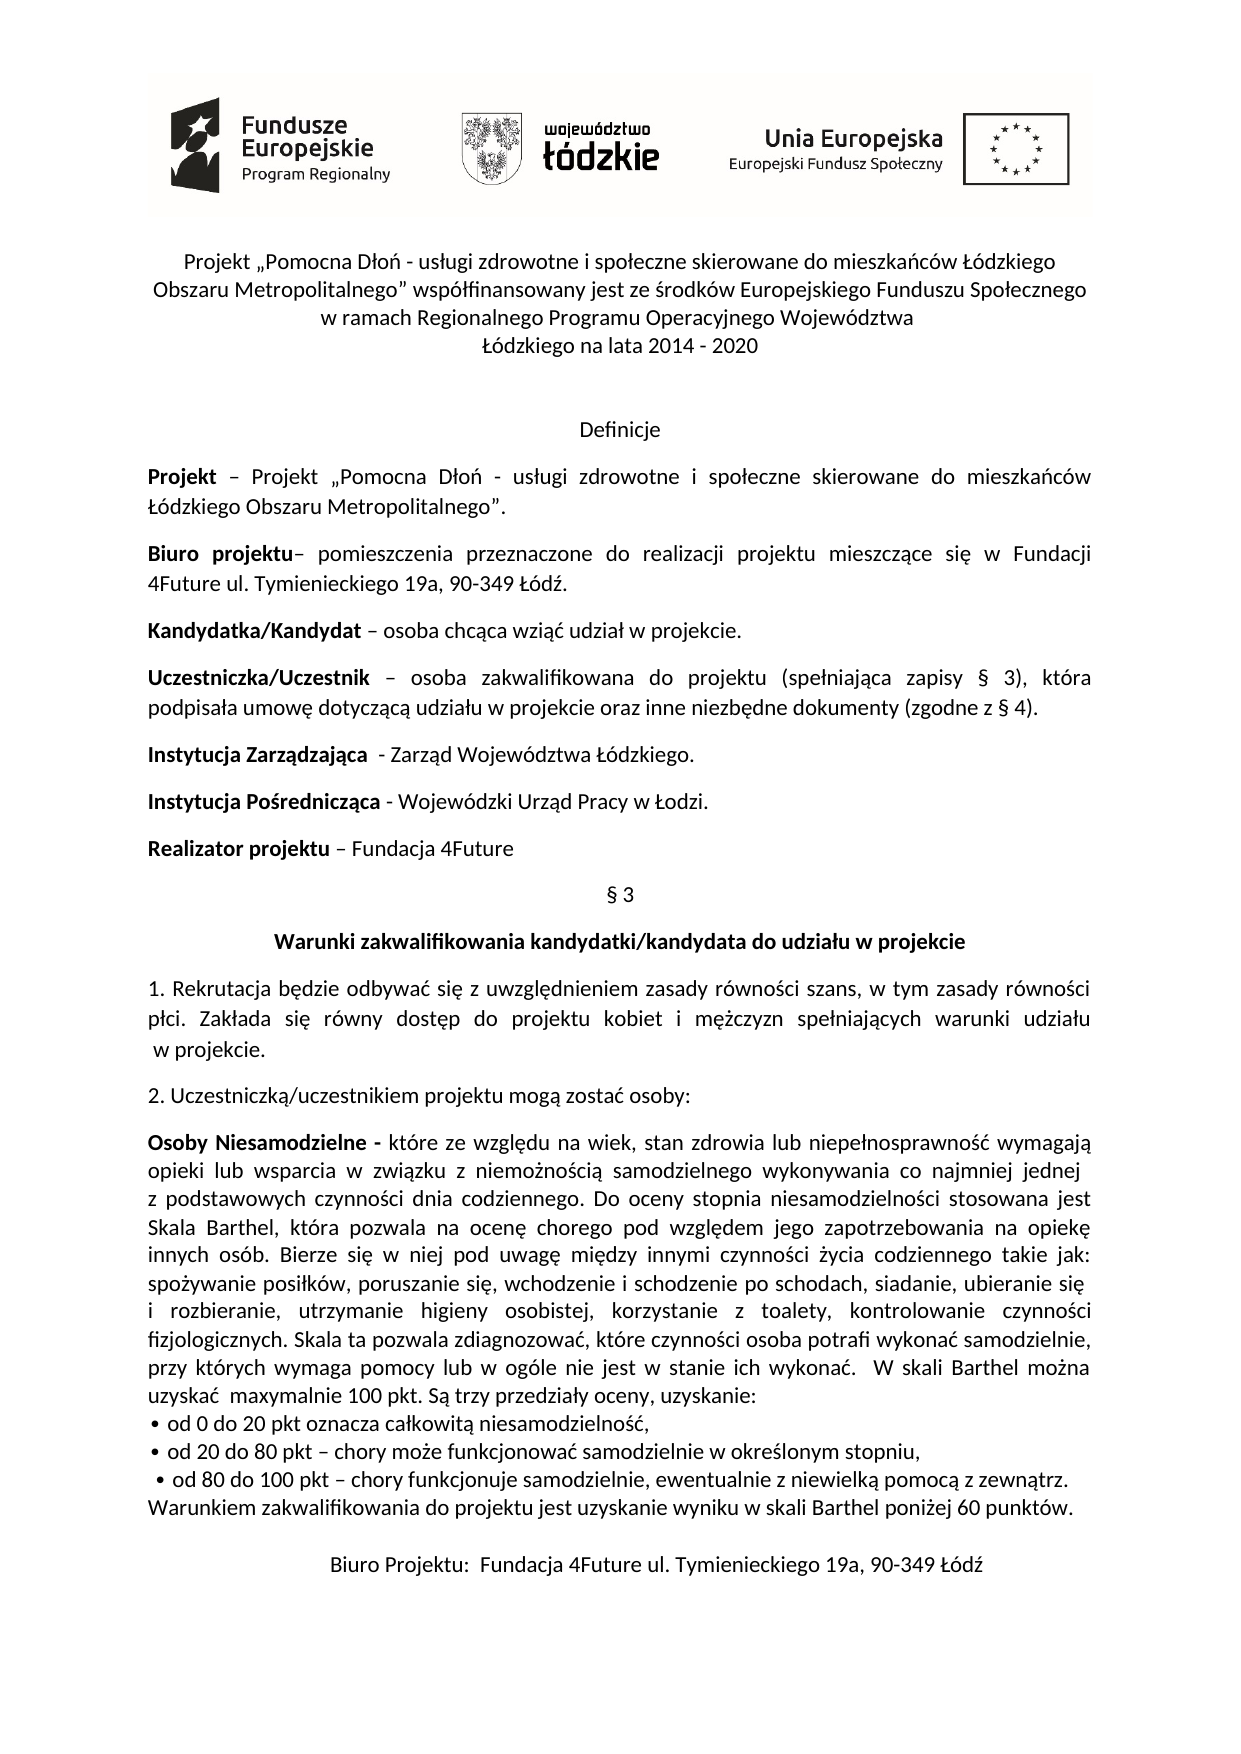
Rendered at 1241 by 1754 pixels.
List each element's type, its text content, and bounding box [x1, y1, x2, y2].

text Warunkiem zakwalifikowania do projektu jest uzyskanie wyniku w skali Barthel poniżej 60 punktów. [148, 1493, 1093, 1521]
text Uczestniczka/Uczestnik – osoba zakwalifikowana do projektu (spełniająca zapisy § 3), która podpisała umowę dotyczącą udziału w projekcie oraz inne niezbędne dokumenty (zgodne z § 4). [148, 663, 1093, 721]
text Warunki zakwalifikowania kandydatki/kandydata do udziału w projekcie [148, 927, 1093, 956]
text ∙ od 20 do 80 pkt – chory może funkcjonować samodzielnie w określonym stopniu, [148, 1437, 1093, 1465]
text Instytucja Pośrednicząca - Wojewódzki Urząd Pracy w Łodzi. [148, 787, 1093, 815]
text ∙ od 80 do 100 pkt – chory funkcjonuje samodzielnie, ewentualnie z niewielką pomocą z zewnątrz. [148, 1465, 1093, 1493]
text Realizator projektu – Fundacja 4Future [148, 834, 1093, 862]
text Kandydatka/Kandydat – osoba chcąca wziąć udział w projekcie. [148, 616, 1093, 644]
text Definicje [148, 415, 1093, 443]
picture [147, 73, 1093, 217]
text ∙ od 0 do 20 pkt oznacza całkowitą niesamodzielność, [148, 1409, 1093, 1437]
text § 3 [148, 881, 1093, 909]
text 2. Uczestniczką/uczestnikiem projektu mogą zostać osoby: [148, 1082, 1093, 1110]
text 1. Rekrutacja będzie odbywać się z uwzględnieniem zasady równości szans, w tym zasady równości płci. Zakłada się równy dostęp do projektu kobiet i mężczyzn spełniających warunki udziału w projekcie. [148, 974, 1093, 1063]
text Osoby Niesamodzielne - które ze względu na wiek, stan zdrowia lub niepełnosprawność wymagają opieki lub wsparcia w związku z niemożnością samodzielnego wykonywania co najmniej jednej z podstawowych czynności dnia codziennego. Do oceny stopnia niesamodzielności stosowana jest Skala Barthel, która pozwala na ocenę chorego pod względem jego zapotrzebowania na opiekę innych osób. Bierze się w niej pod uwagę między innymi czynności życia codziennego takie jak: spożywanie posiłków, poruszanie się, wchodzenie i schodzenie po schodach, siadanie, ubieranie się i rozbieranie, utrzymanie higieny osobistej, korzystanie z toalety, kontrolowanie czynności fizjologicznych. Skala ta pozwala zdiagnozować, które czynności osoba potrafi wykonać samodzielnie, przy których wymaga pomocy lub w ogóle nie jest w stanie ich wykonać. W skali Barthel można uzyskać maxymalnie 100 pkt. Są trzy przedziały oceny, uzyskanie: [148, 1128, 1093, 1409]
text Instytucja Zarządzająca - Zarząd Województwa Łódzkiego. [148, 740, 1093, 768]
text Biuro projektu– pomieszczenia przeznaczone do realizacji projektu mieszczące się w Fundacji 4Future ul. Tymienieckiego 19a, 90-349 Łódź. [148, 539, 1093, 597]
text Projekt – Projekt „Pomocna Dłoń - usługi zdrowotne i społeczne skierowane do mieszkańców Łódzkiego Obszaru Metropolitalnego”. [148, 462, 1093, 520]
